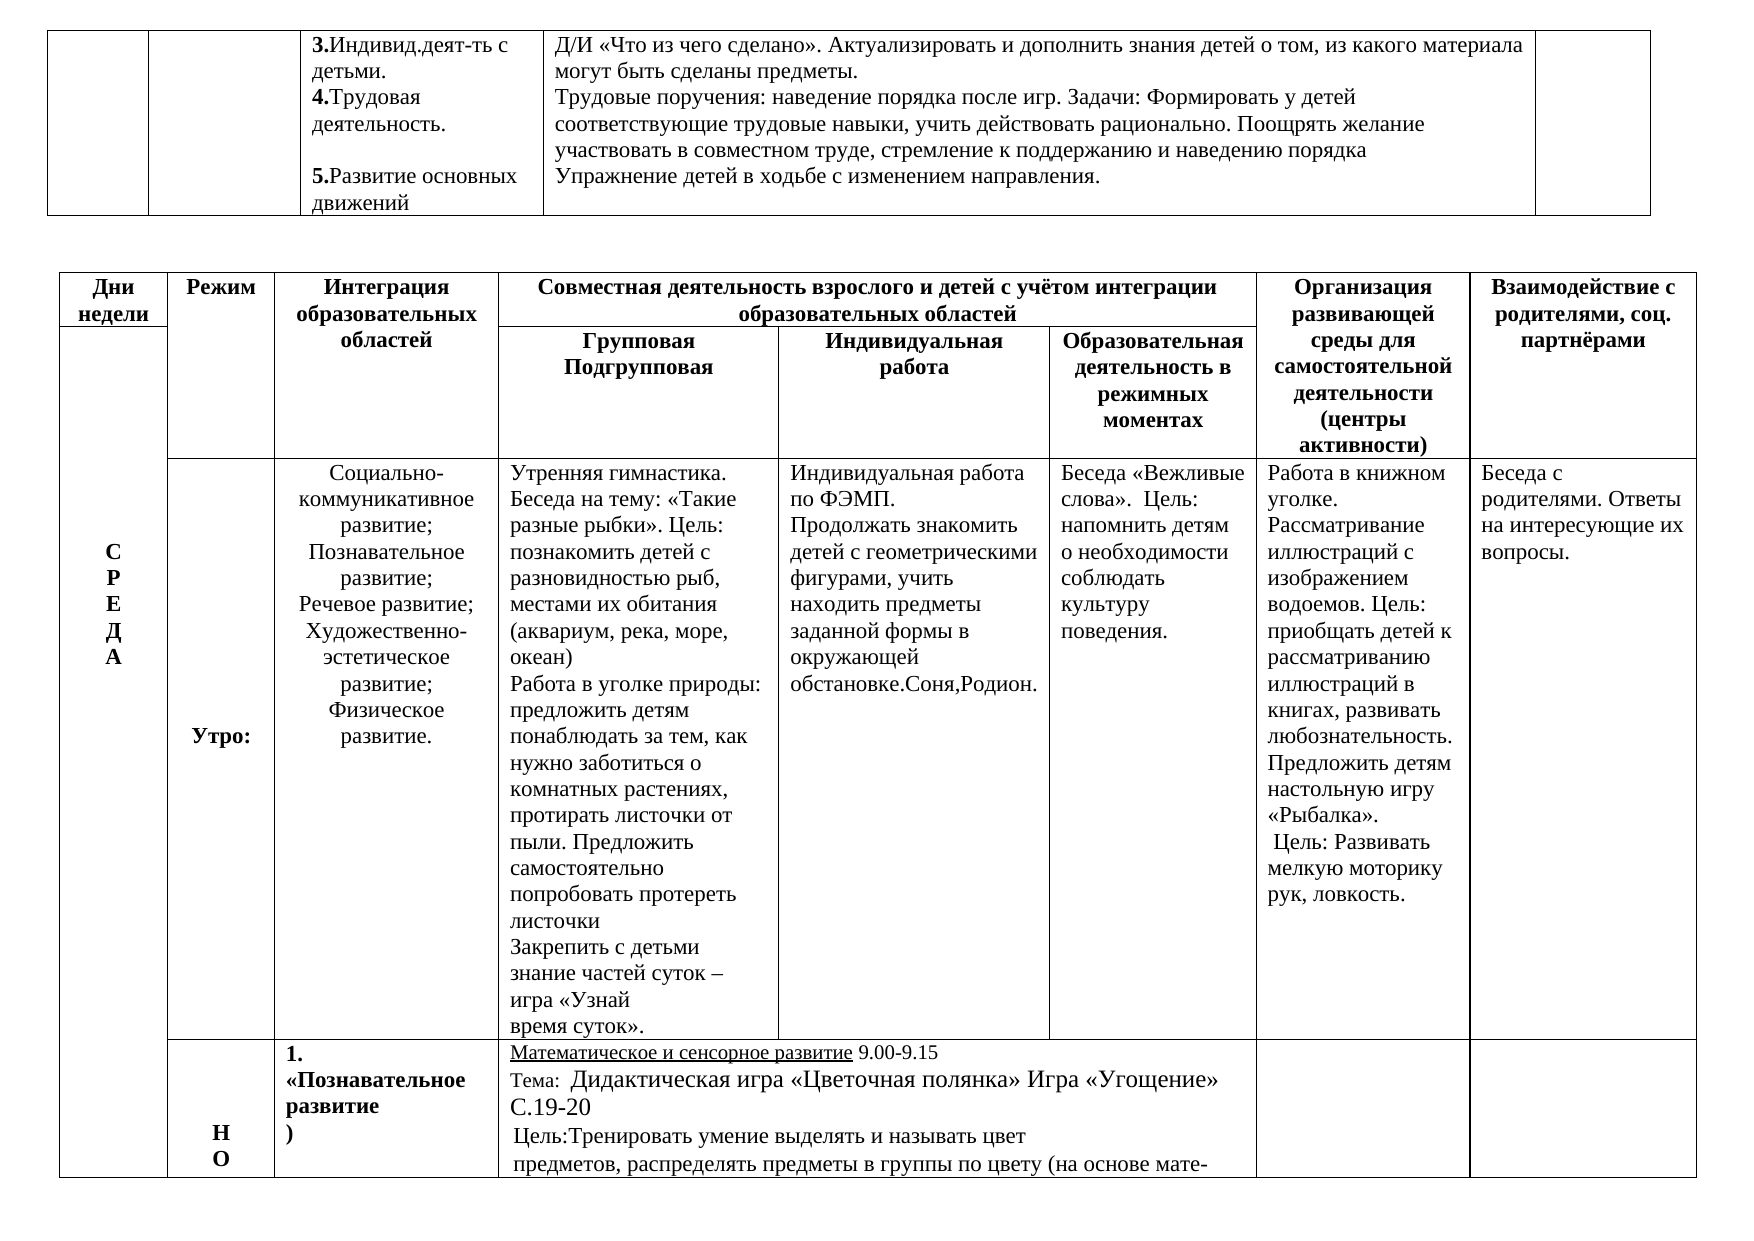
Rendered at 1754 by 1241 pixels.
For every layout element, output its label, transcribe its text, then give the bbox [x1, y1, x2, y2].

table_header Интеграция образовательных областей [275, 273, 498, 458]
table_cell Образовательная деятельность в режимных моментах [1050, 327, 1256, 458]
table_header Режим [168, 273, 274, 458]
table_cell Работа в книжном уголке. Рассматривание иллюстраций с изображением водоемов. Цель: приобщать детей к рассматриванию иллюстраций в книгах, развивать любознательность. Предложить детям настольную игру «Рыбалка». Цель: Развивать мелкую моторику рук, ловкость. [1257, 459, 1469, 1038]
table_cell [149, 31, 300, 215]
table_cell Утренняя гимнастика. Беседа на тему: «Такие разные рыбки». Цель: познакомить детей с разновидностью рыб, местами их обитания (аквариум, река, море, океан) Работа в уголке природы: предложить детям понаблюдать за тем, как нужно заботиться о комнатных растениях, протирать листочки от пыли. Предложить самостоятельно попробовать протереть листочки Закрепить с детьми знание частей суток – игра «Узнай время суток». [499, 459, 778, 1038]
table_cell Беседа с родителями. Ответы на интересующие их вопросы. [1471, 459, 1696, 1038]
table_header Организация развивающей среды для самостоятельной деятельности (центры активности) [1257, 273, 1469, 458]
table_header Дни недели [60, 273, 167, 326]
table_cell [499, 1040, 1256, 1177]
table_cell Групповая Подгрупповая [499, 327, 778, 458]
table_header Совместная деятельность взрослого и детей с учётом интеграции образовательных областей [499, 273, 1256, 326]
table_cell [275, 1040, 498, 1177]
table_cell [301, 31, 543, 215]
table_header Взаимодействие с родителями, соц. партнёрами [1471, 273, 1696, 458]
table_cell Социально-коммуникативное развитие; Познавательное развитие; Речевое развитие; Художественно-эстетическое развитие; Физическое развитие. [275, 459, 498, 1038]
table_cell Индивидуальная работа по ФЭМП. Продолжать знакомить детей с геометрическими фигурами, учить находить предметы заданной формы в окружающей обстановке.Соня,Родион. [779, 459, 1049, 1038]
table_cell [544, 31, 1535, 215]
table_cell [1257, 1040, 1469, 1177]
table_cell С Р Е Д А [60, 327, 167, 1177]
table_cell Индивидуальная работа [779, 327, 1049, 458]
table_cell Н О Д [168, 1040, 274, 1177]
table_cell Утро: [168, 459, 274, 1038]
table_cell [1536, 31, 1650, 215]
table_cell [1471, 1040, 1696, 1177]
table_cell Беседа «Вежливые слова». Цель: напомнить детям о необходимости соблюдать культуру поведения. [1050, 459, 1256, 1038]
